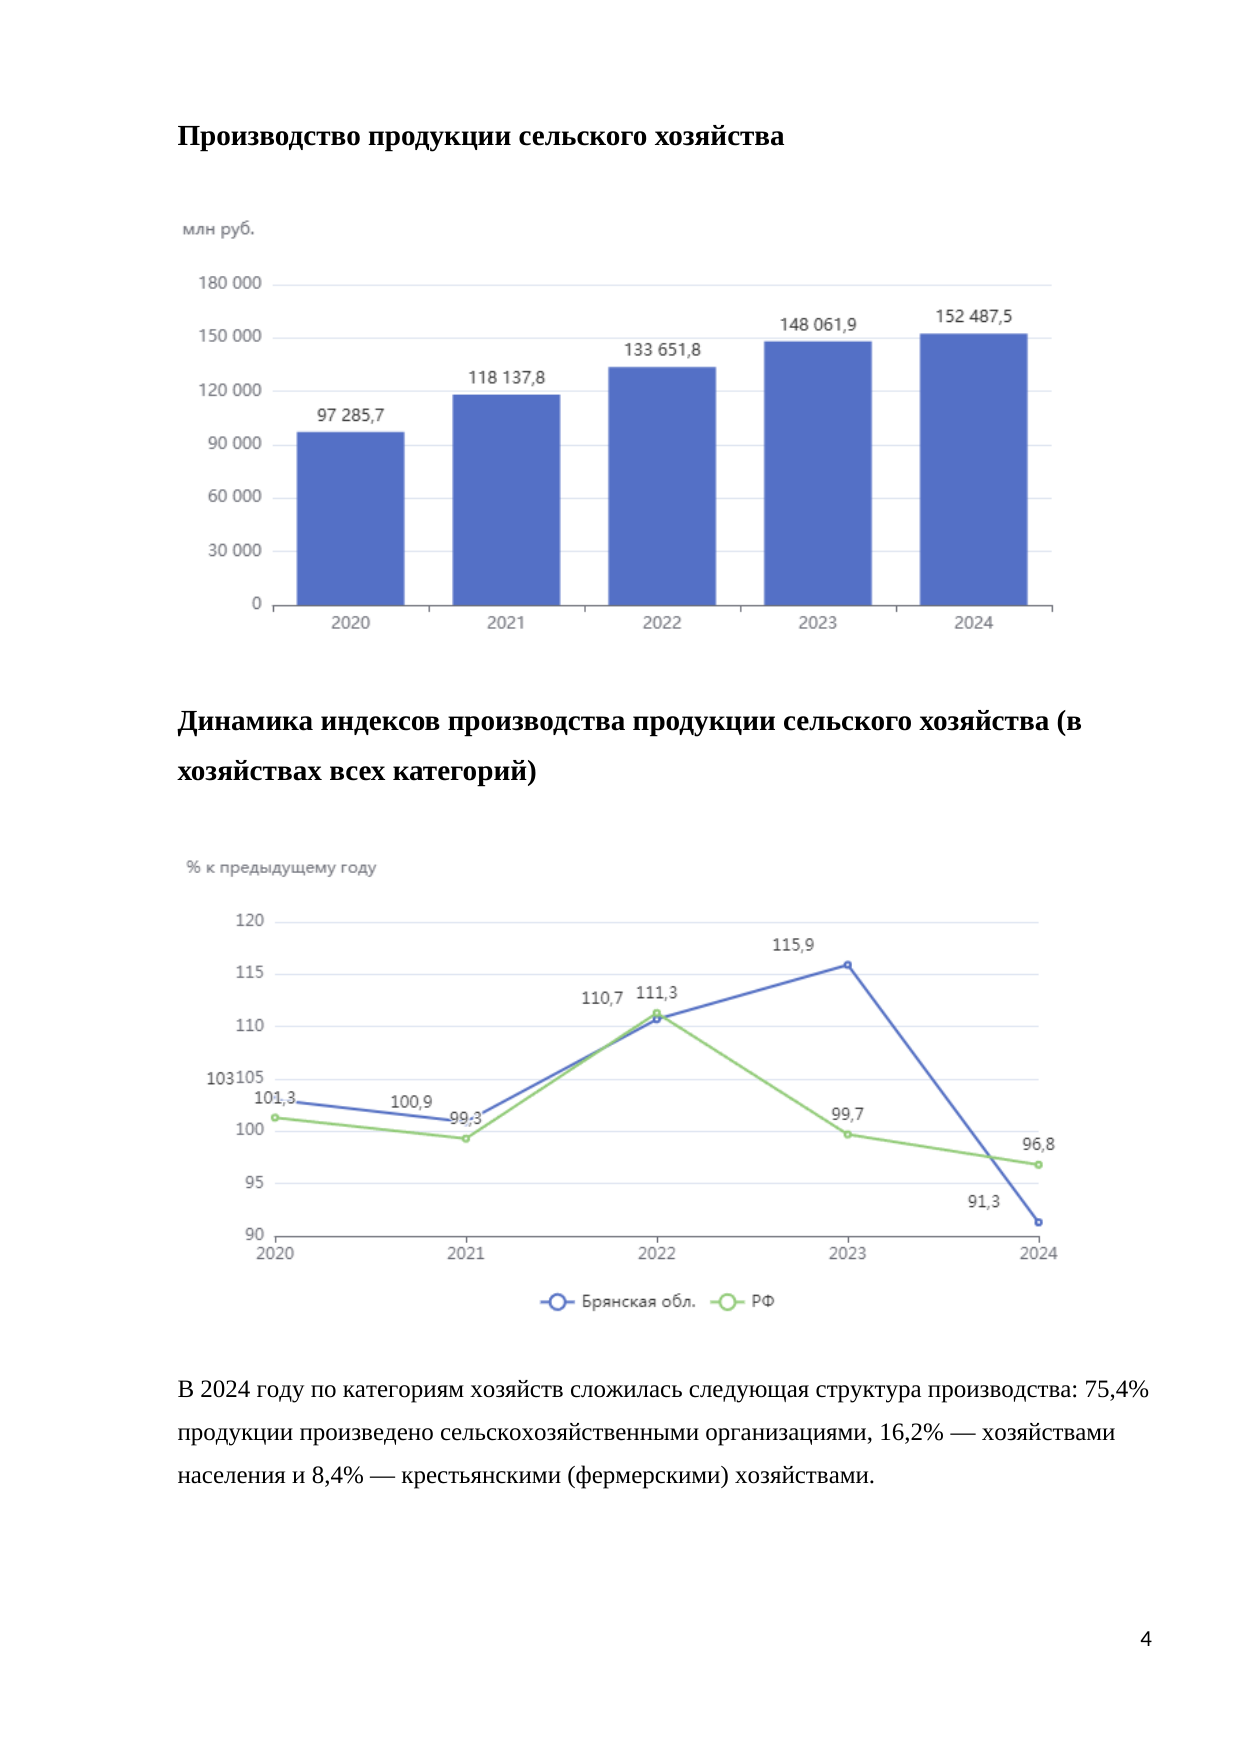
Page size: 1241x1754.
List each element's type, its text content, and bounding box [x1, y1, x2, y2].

picture [177, 832, 1152, 1329]
subtitle Производство продукции сельского хозяйства [177, 118, 1152, 152]
picture [177, 197, 1152, 686]
subtitle Динамика индексов производства продукции сельского хозяйства (в хозяйствах всех категорий) [177, 686, 1152, 787]
text В 2024 году по категориям хозяйств сложилась следующая структура производства: 75,4% продукции произведено сельскохозяйственными организациями, 16,2% — хозяйствами населения и 8,4% — крестьянскими (фермерскими) хозяйствами. [177, 1374, 1152, 1489]
